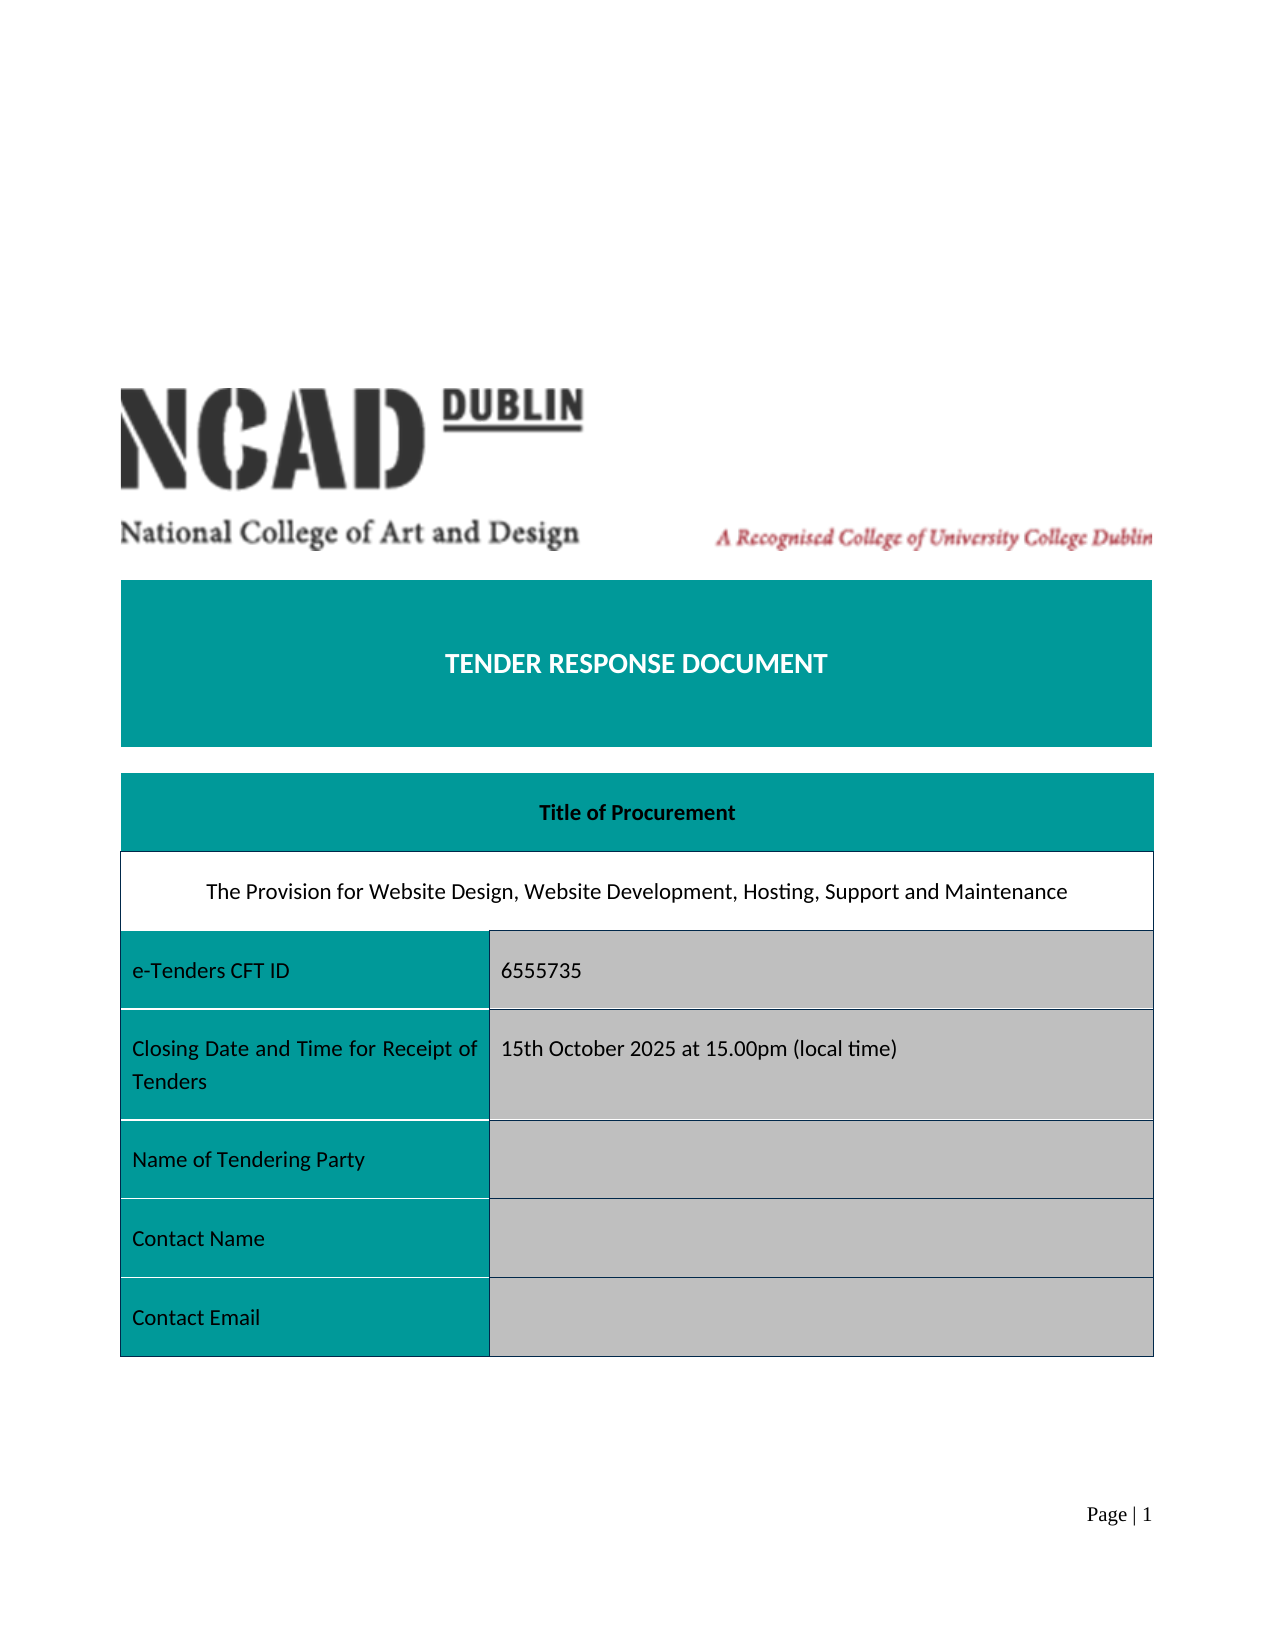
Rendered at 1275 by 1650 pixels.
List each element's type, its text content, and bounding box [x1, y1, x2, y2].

table_cell Contact Name [121, 1199, 489, 1277]
table_header Title of Procurement [121, 773, 1154, 851]
table_cell Name of Tendering Party [121, 1121, 489, 1198]
picture [120, 388, 1153, 551]
table_cell 6555735 [490, 931, 1153, 1008]
table_cell The Provision for Website Design, Website Development, Hosting, Support and Maintenance [121, 852, 1153, 930]
table_cell [490, 1278, 1153, 1356]
table_cell Closing Date and Time for Receipt of Tenders [121, 1010, 489, 1119]
table_cell [490, 1121, 1153, 1198]
text TENDER RESPONSE DOCUMENT [121, 646, 1152, 681]
table_cell [490, 1199, 1153, 1277]
table_cell e-Tenders CFT ID [121, 931, 489, 1008]
table_cell 15th October 2025 at 15.00pm (local time) [490, 1010, 1153, 1119]
table_cell Contact Email [121, 1278, 489, 1356]
